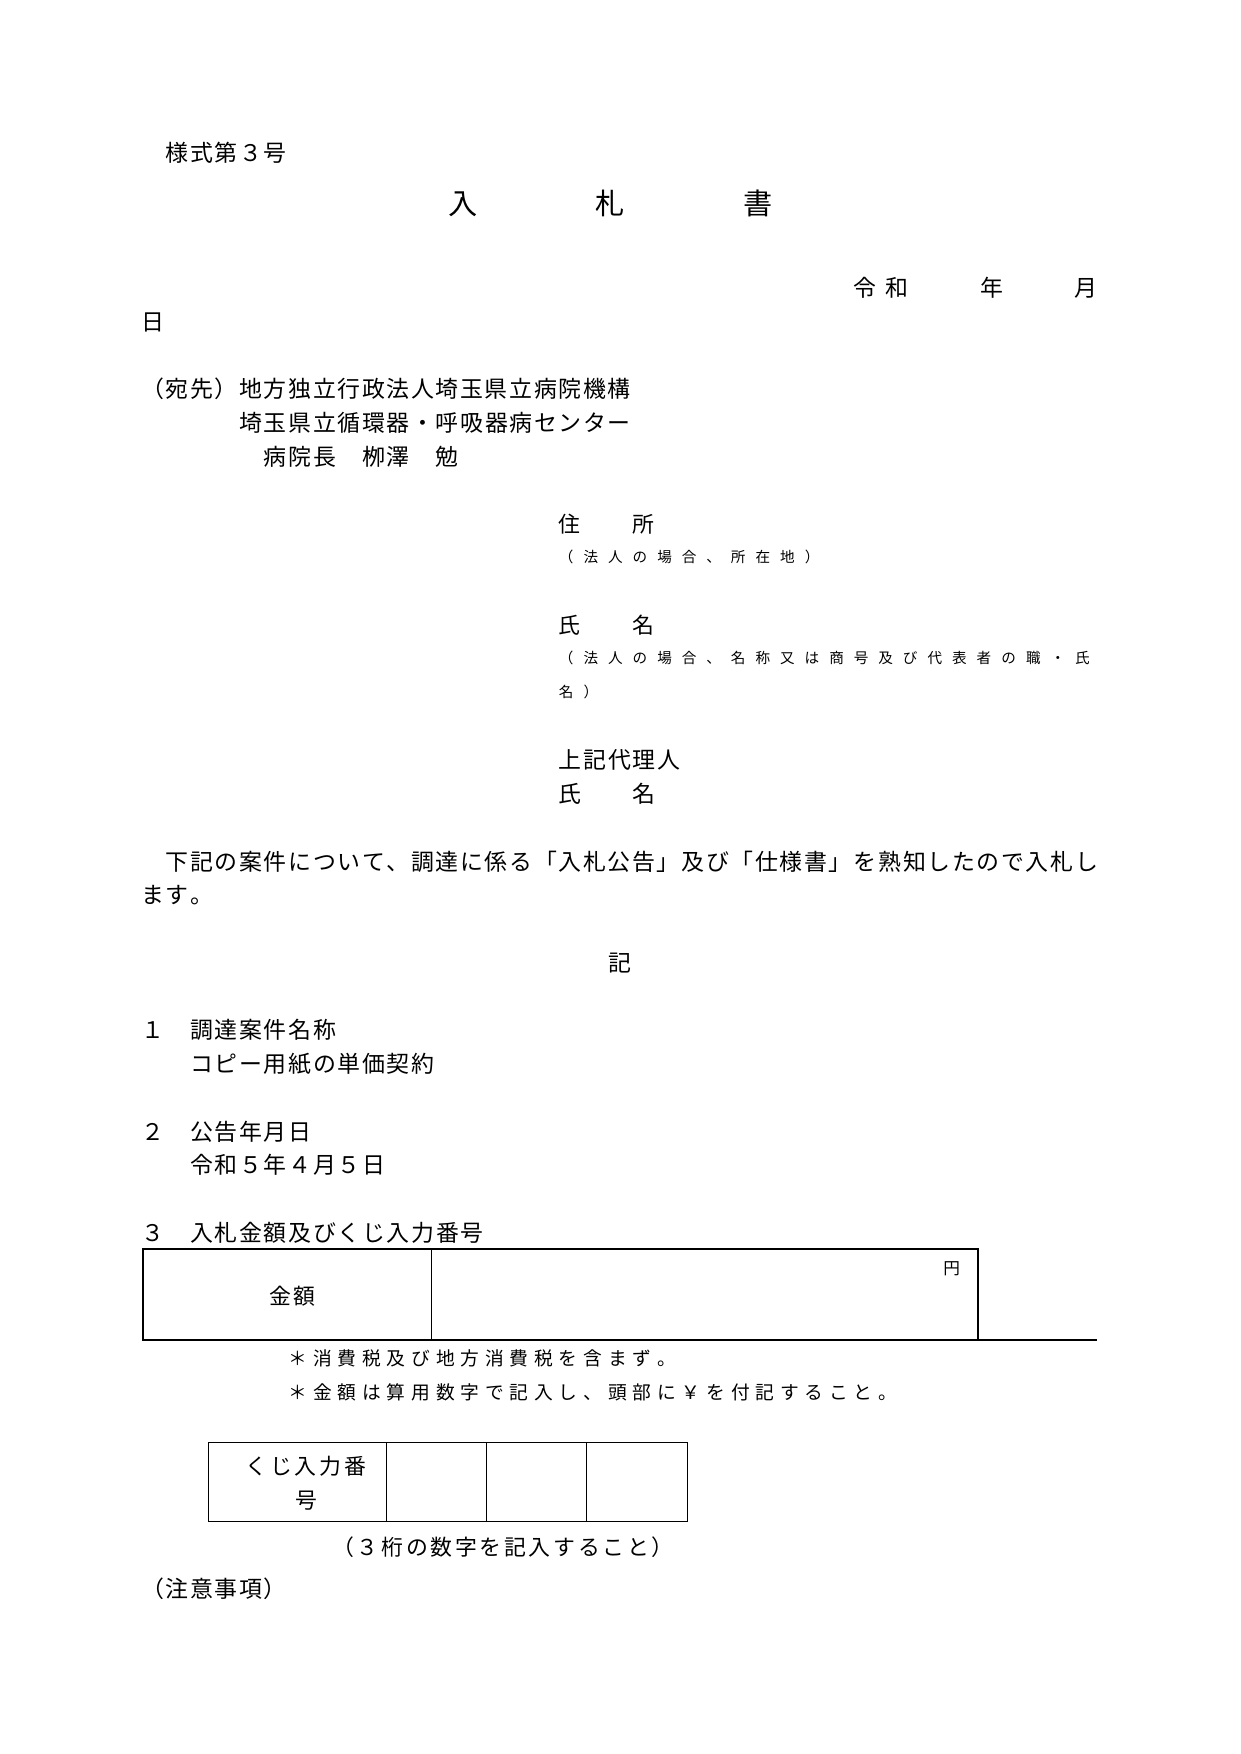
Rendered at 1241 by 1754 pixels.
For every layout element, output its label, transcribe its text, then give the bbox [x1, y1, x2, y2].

table_header [387, 1443, 486, 1521]
table_header 円 [432, 1250, 977, 1339]
text 住 所 [539, 506, 1099, 539]
table_header 金額 [144, 1250, 431, 1339]
text 記 [141, 944, 1099, 978]
text （注意事項） [141, 1571, 1099, 1605]
text （宛先）地方独立行政法人埼玉県立病院機構 [141, 371, 1099, 404]
text 令和５年４月５日 [141, 1147, 1099, 1181]
table_cell （３桁の数字を記入すること） [209, 1522, 687, 1571]
table_header [487, 1443, 586, 1521]
text 氏 名 [539, 607, 1099, 641]
text 病院長 栁澤 勉 [141, 438, 1099, 472]
text 入 札 書 [141, 168, 1099, 236]
text （法人の場合、名称又は商号及び代表者の職・氏名） [539, 641, 1099, 708]
table_header くじ入力番号 [209, 1443, 386, 1521]
text ２ 公告年月日 [141, 1113, 1099, 1147]
text 様式第３号 [162, 134, 1099, 168]
text 氏 名 [141, 776, 1099, 809]
text 埼玉県立循環器・呼吸器病センター [141, 404, 1099, 438]
text １ 調達案件名称 [141, 1012, 1099, 1046]
text 令和 年 月 日 [141, 269, 1099, 337]
text 下記の案件について、調達に係る「入札公告」及び「仕様書」を熟知したので入札します。 [141, 843, 1099, 911]
text 上記代理人 [141, 742, 1099, 776]
text コピー用紙の単価契約 [141, 1046, 1099, 1079]
text ３ 入札金額及びくじ入力番号 [141, 1214, 1099, 1248]
text （法人の場合、所在地） [539, 539, 1099, 573]
table_cell ＊消費税及び地方消費税を含まず。 ＊金額は算用数字で記入し、頭部に￥を付記すること。 [263, 1341, 1097, 1408]
table_header [587, 1443, 687, 1521]
